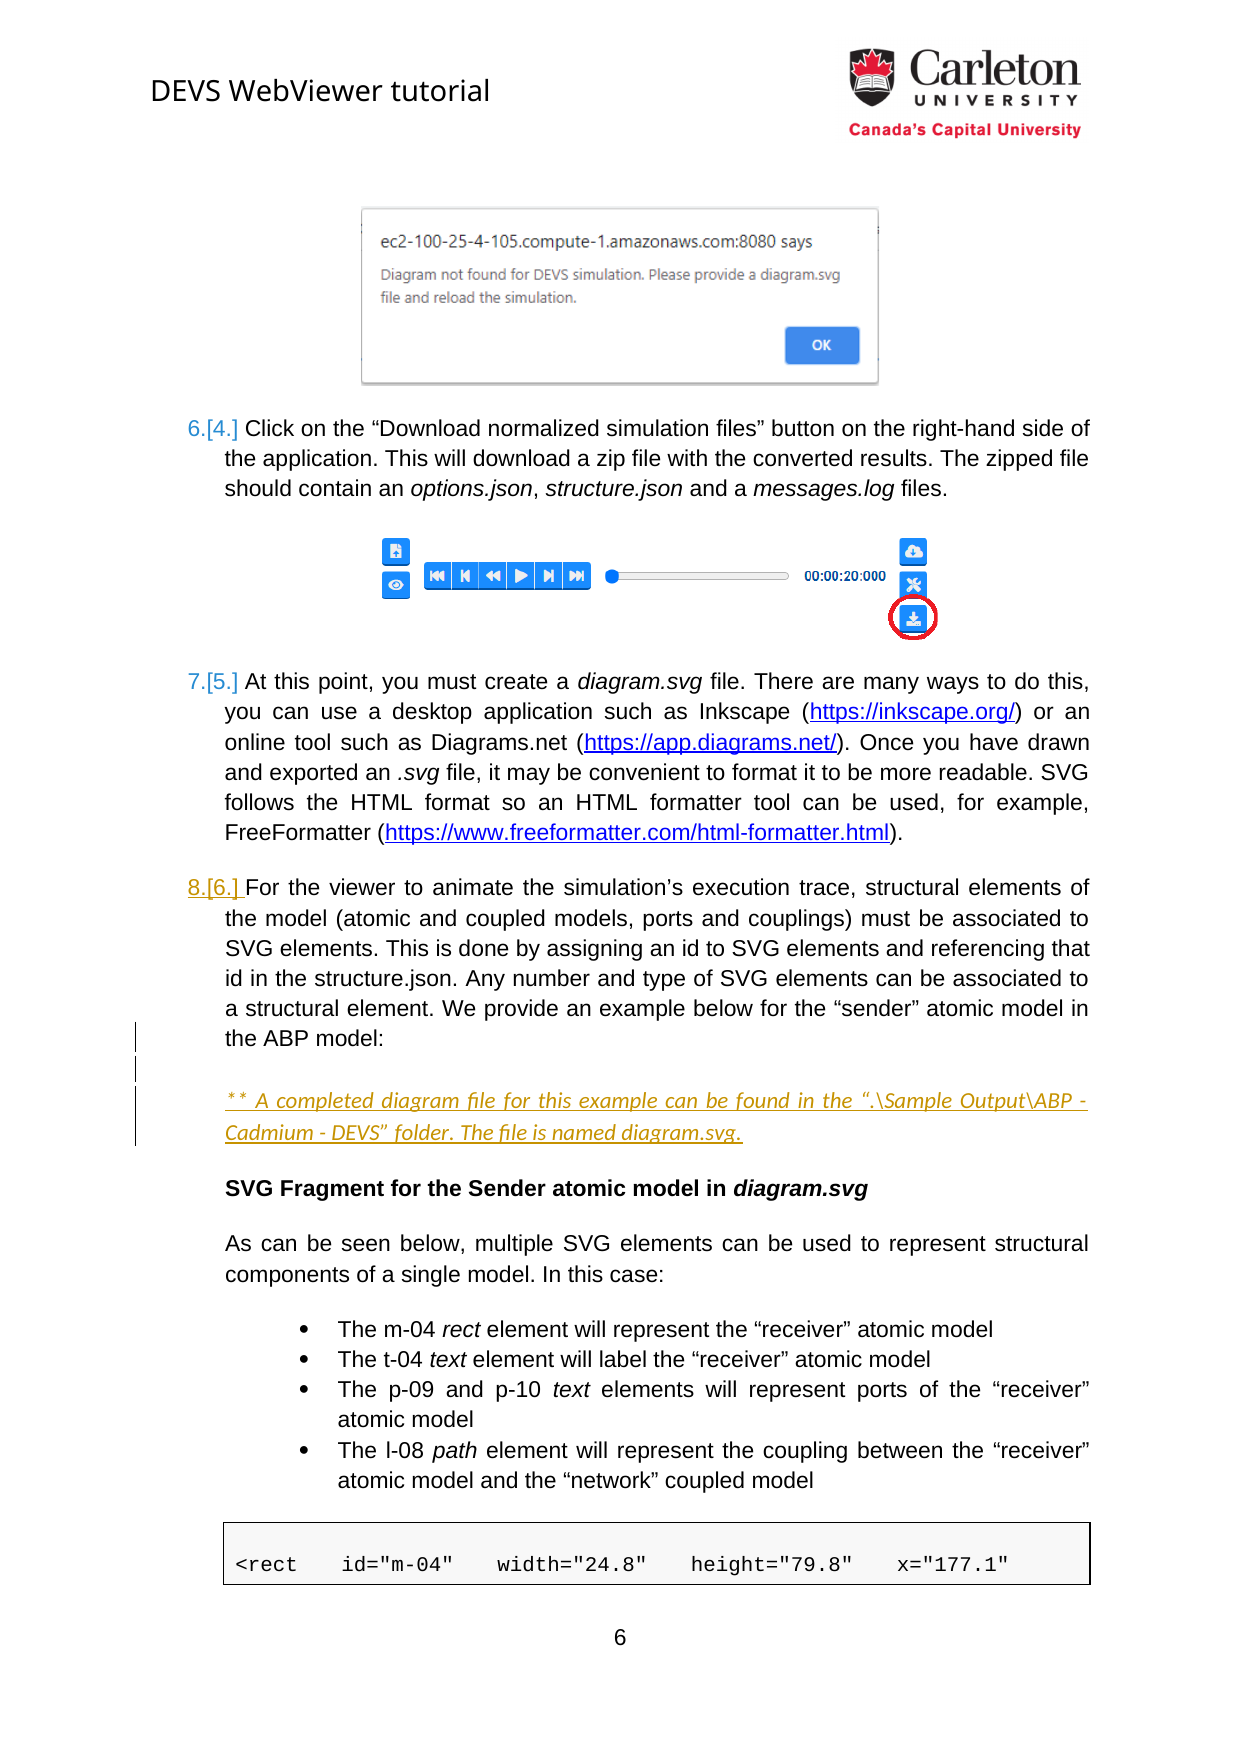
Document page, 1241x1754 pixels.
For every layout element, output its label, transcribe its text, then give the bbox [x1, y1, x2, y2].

text SVG Fragment for the Sender atomic model in diagram.svg [150, 1175, 1090, 1202]
list At this point, you must create a diagram.svg file. There are many ways to do this, you can use a desktop application such as Inkscape (https://inkscape.org/) or an online tool such as Diagrams.net (https://app.diagrams.net/). Once you have drawn and exported an .svg file, it may be convenient to format it to be more readable. SVG follows the HTML format so an HTML formatter tool can be used, for example, FreeFormatter (https://www.freeformatter.com/html-formatter.html). [187, 668, 1090, 846]
picture [361, 206, 880, 386]
list Click on the “Download normalized simulation files” button on the right-hand side of the application. This will download a zip file with the converted results. The zipped file should contain an options.json, structure.json and a messages.log files. [187, 415, 1090, 502]
list The p-09 and p-10 text elements will represent ports of the “receiver” atomic model [300, 1376, 1090, 1433]
text As can be seen below, multiple SVG elements can be used to represent structural components of a single model. In this case: [225, 1230, 1090, 1287]
picture [835, 37, 1090, 143]
list The m-04 rect element will represent the “receiver” atomic model [300, 1316, 1090, 1342]
list The l-08 path element will represent the coupling between the “receiver” atomic model and the “network” coupled model [300, 1437, 1090, 1493]
list The t-04 text element will label the “receiver” atomic model [300, 1346, 1090, 1372]
picture [376, 530, 938, 640]
list For the viewer to animate the simulation’s execution trace, structural elements of the model (atomic and coupled models, ports and couplings) must be associated to SVG elements. This is done by assigning an id to SVG elements and referencing that id in the structure.json. Any number and type of SVG elements can be associated to a structural element. We provide an example below for the “sender” atomic model in the ABP model: [187, 874, 1090, 1052]
